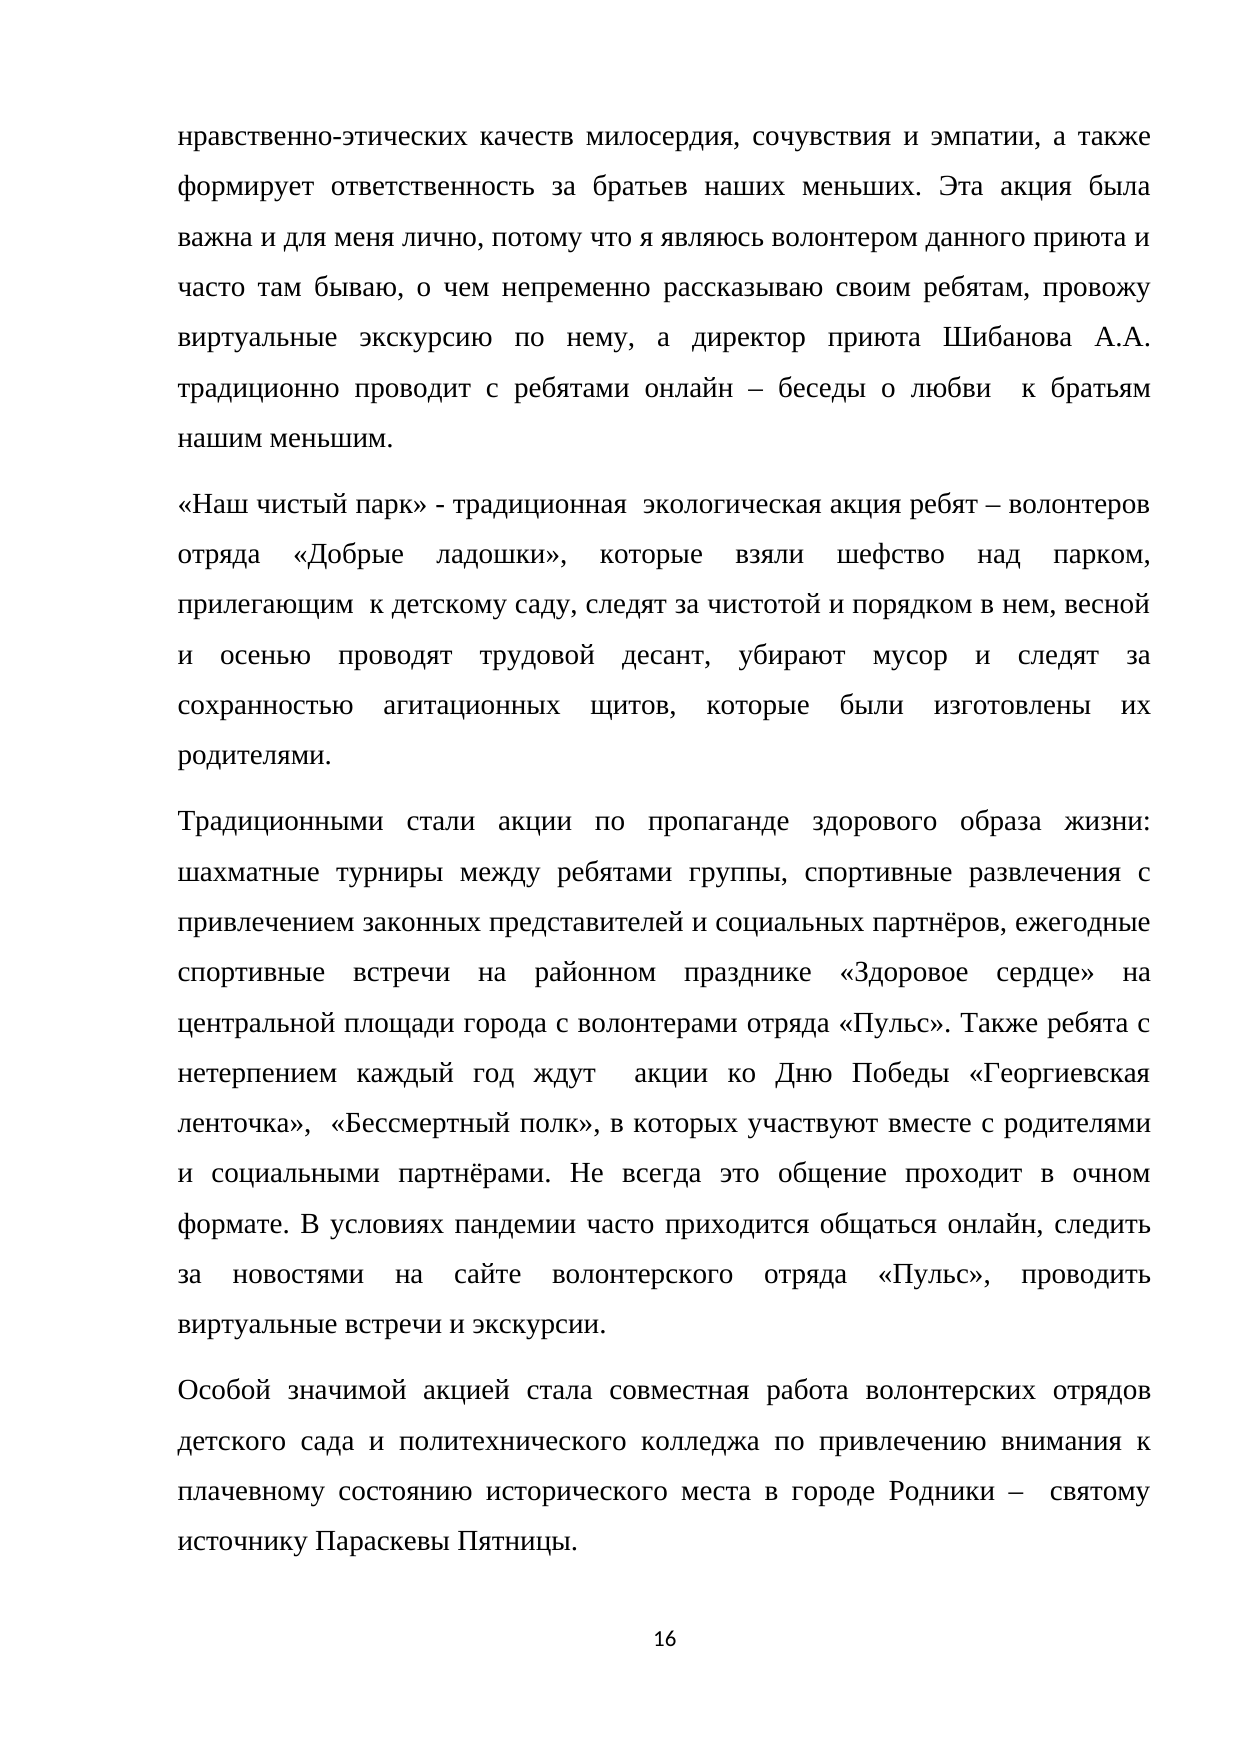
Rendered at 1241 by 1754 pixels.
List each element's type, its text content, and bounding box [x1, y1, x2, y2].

text «Наш чистый парк» - традиционная экологическая акция ребят – волонтеров отряда «Добрые ладошки», которые взяли шефство над парком, прилегающим к детскому саду, следят за чистотой и порядком в нем, весной и осенью проводят трудовой десант, убирают мусор и следят за сохранностью агитационных щитов, которые были изготовлены их родителями. [177, 486, 1152, 771]
text Традиционными стали акции по пропаганде здорового образа жизни: шахматные турниры между ребятами группы, спортивные развлечения с привлечением законных представителей и социальных партнёров, ежегодные спортивные встречи на районном празднике «Здоровое сердце» на центральной площади города с волонтерами отряда «Пульс». Также ребята с нетерпением каждый год ждут акции ко Дню Победы «Георгиевская ленточка», «Бессмертный полк», в которых участвуют вместе с родителями и социальными партнёрами. Не всегда это общение проходит в очном формате. В условиях пандемии часто приходится общаться онлайн, следить за новостями на сайте волонтерского отряда «Пульс», проводить виртуальные встречи и экскурсии. [177, 803, 1152, 1340]
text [177, 118, 1152, 453]
text Особой значимой акцией стала совместная работа волонтерских отрядов детского сада и политехнического колледжа по привлечению внимания к плачевному состоянию исторического места в городе Родники – святому источнику Параскевы Пятницы. [177, 1372, 1152, 1557]
